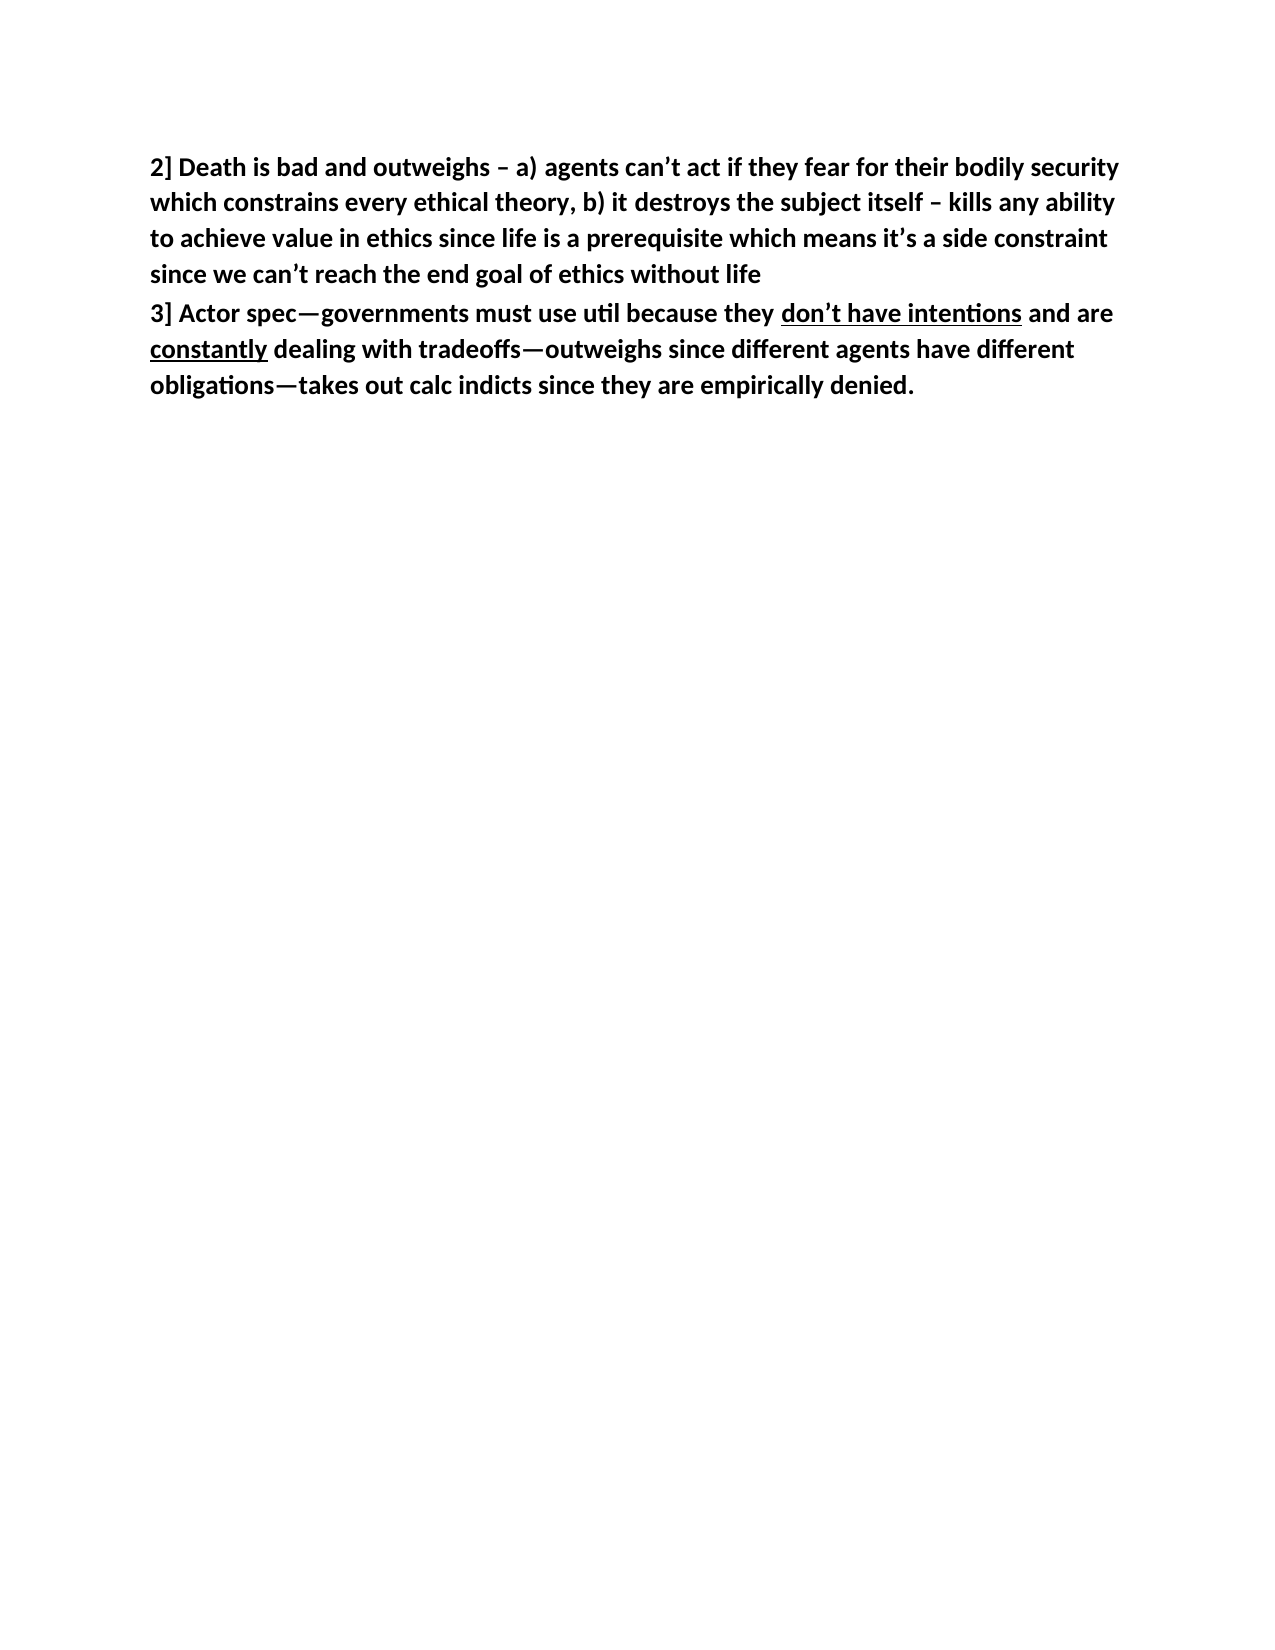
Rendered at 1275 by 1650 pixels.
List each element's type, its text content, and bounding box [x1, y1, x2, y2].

subtitle 3] Actor spec—governments must use util because they don’t have intentions and are constantly dealing with tradeoffs—outweighs since different agents have different obligations—takes out calc indicts since they are empirically denied. [150, 297, 1125, 401]
subtitle 2] Death is bad and outweighs – a) agents can’t act if they fear for their bodily security which constrains every ethical theory, b) it destroys the subject itself – kills any ability to achieve value in ethics since life is a prerequisite which means it’s a side constraint since we can’t reach the end goal of ethics without life [150, 150, 1125, 290]
